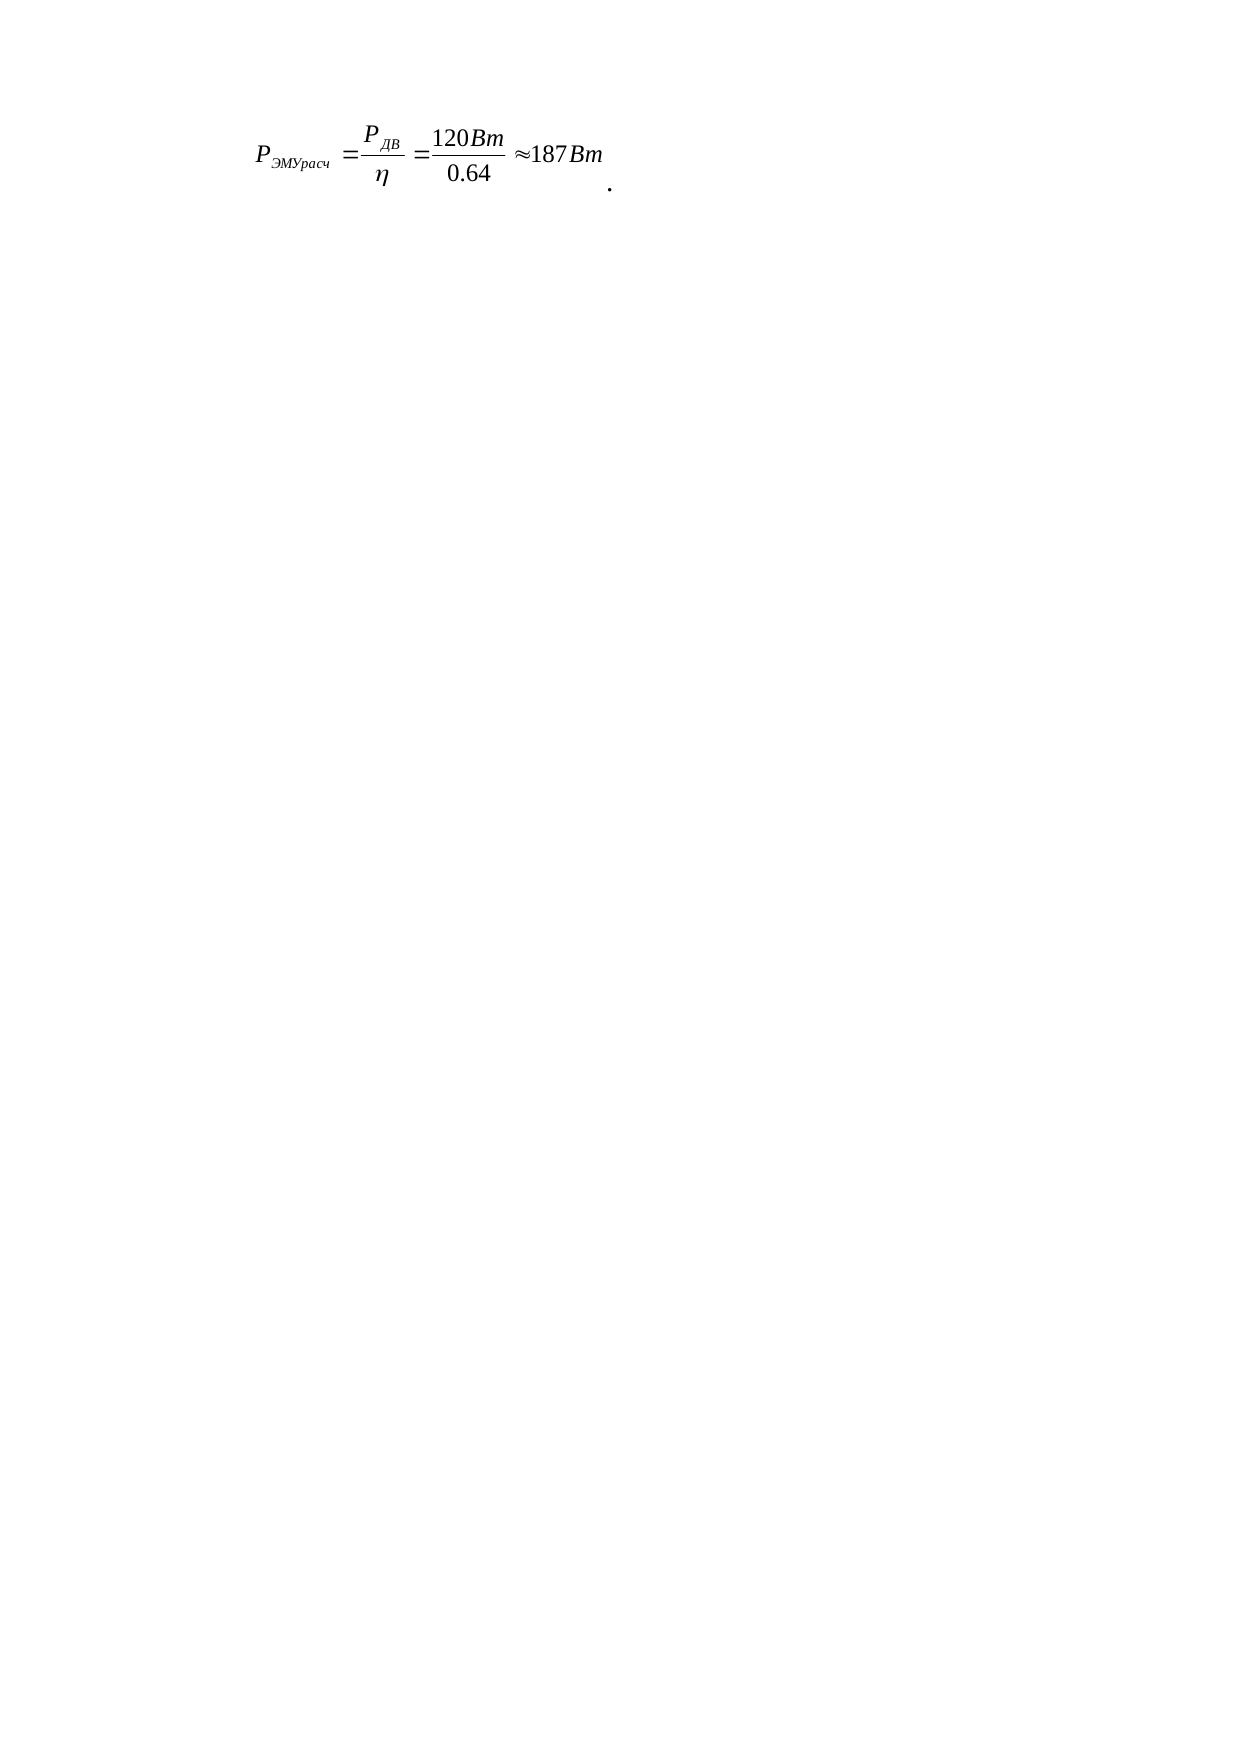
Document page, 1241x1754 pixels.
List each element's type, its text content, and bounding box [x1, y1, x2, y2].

text . [177, 118, 1152, 198]
